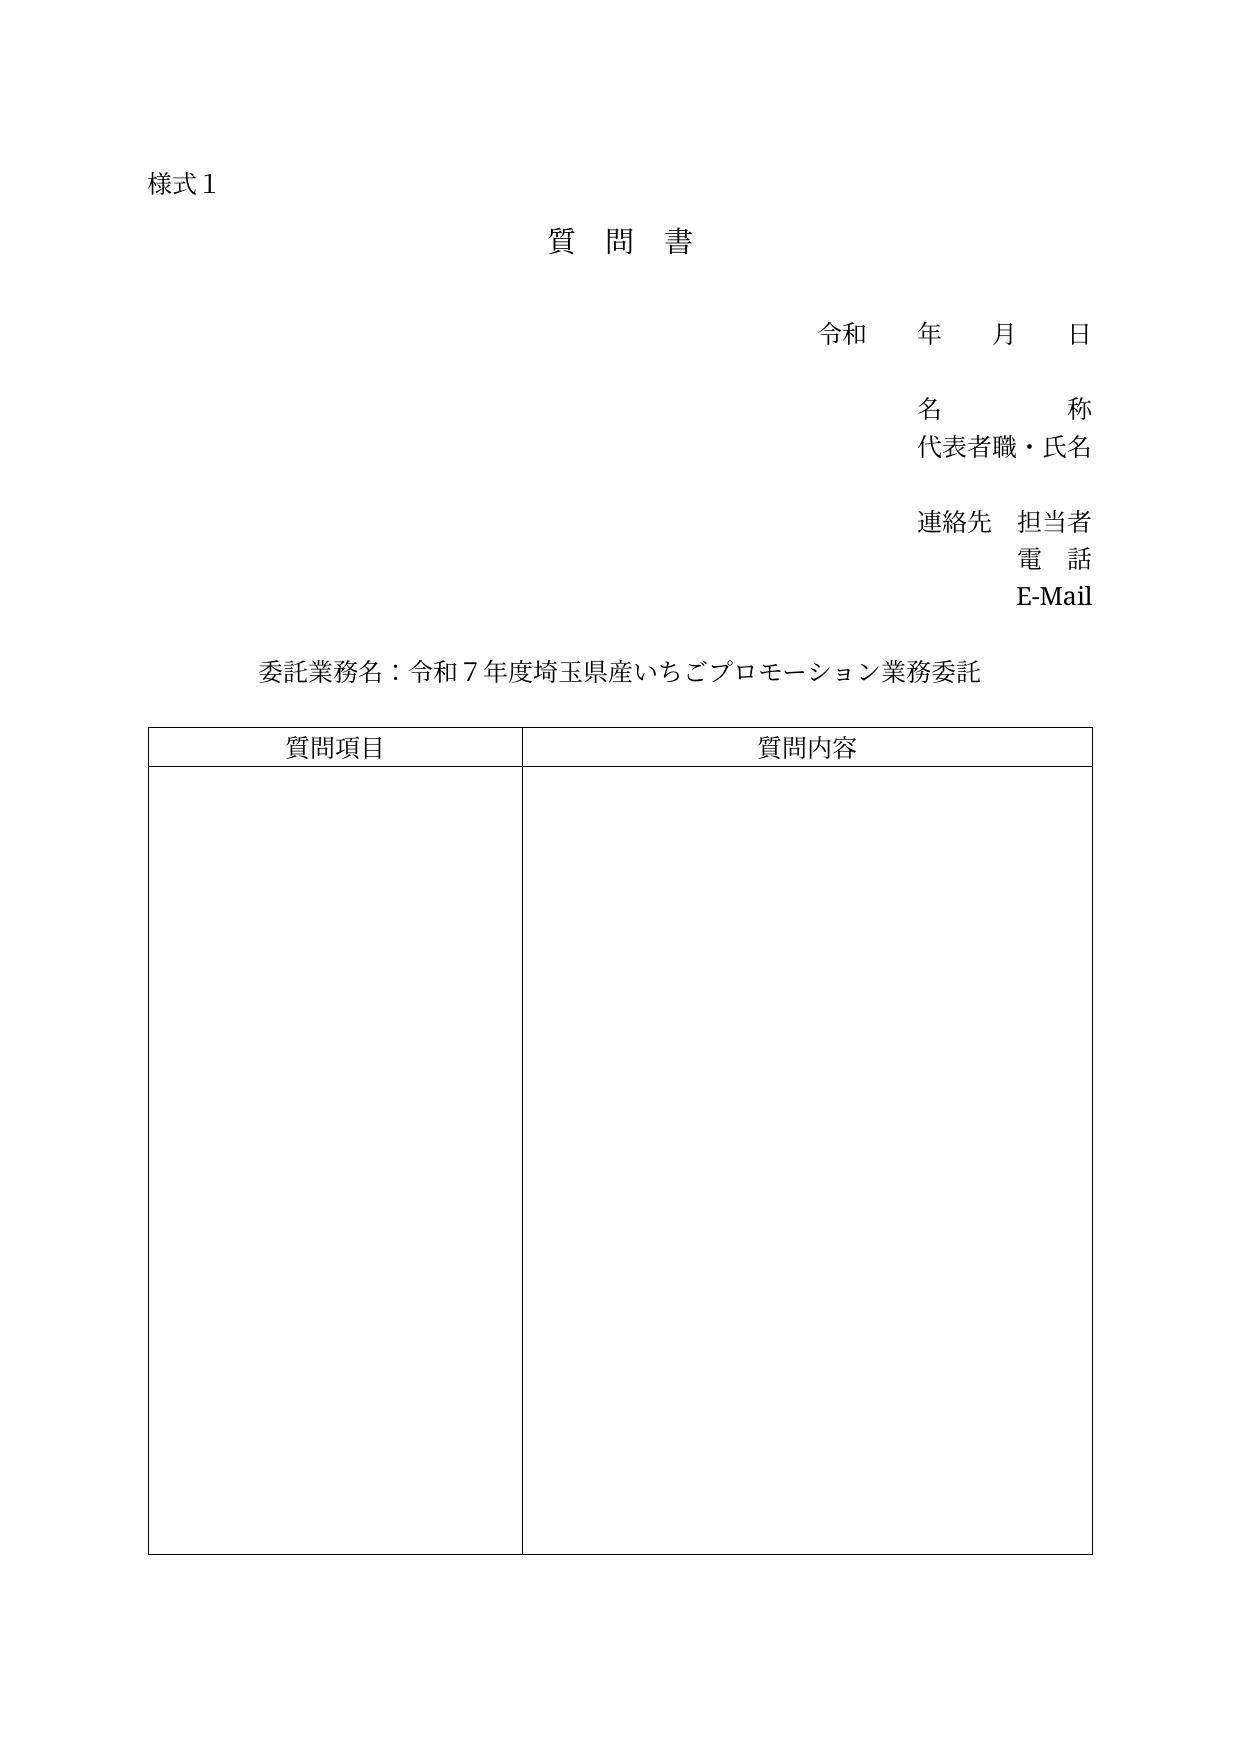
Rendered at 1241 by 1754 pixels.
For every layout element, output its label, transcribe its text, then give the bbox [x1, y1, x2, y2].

text 名 称 [148, 389, 1092, 427]
text 委託業務名：令和７年度埼玉県産いちごプロモーション業務委託 [148, 652, 1092, 689]
text 令和 年 月 日 [148, 314, 1092, 352]
text 連絡先 担当者 [148, 502, 1092, 539]
table_cell [523, 767, 1092, 1554]
text 電 話 [148, 539, 1092, 577]
text E-Mail [148, 577, 1092, 614]
text 様式１ [148, 164, 1092, 202]
table_header 質問項目 [149, 728, 522, 766]
table_cell [149, 767, 522, 1554]
text 代表者職・氏名 [148, 427, 1092, 464]
text 質 問 書 [148, 202, 1092, 277]
table_header 質問内容 [523, 728, 1092, 766]
